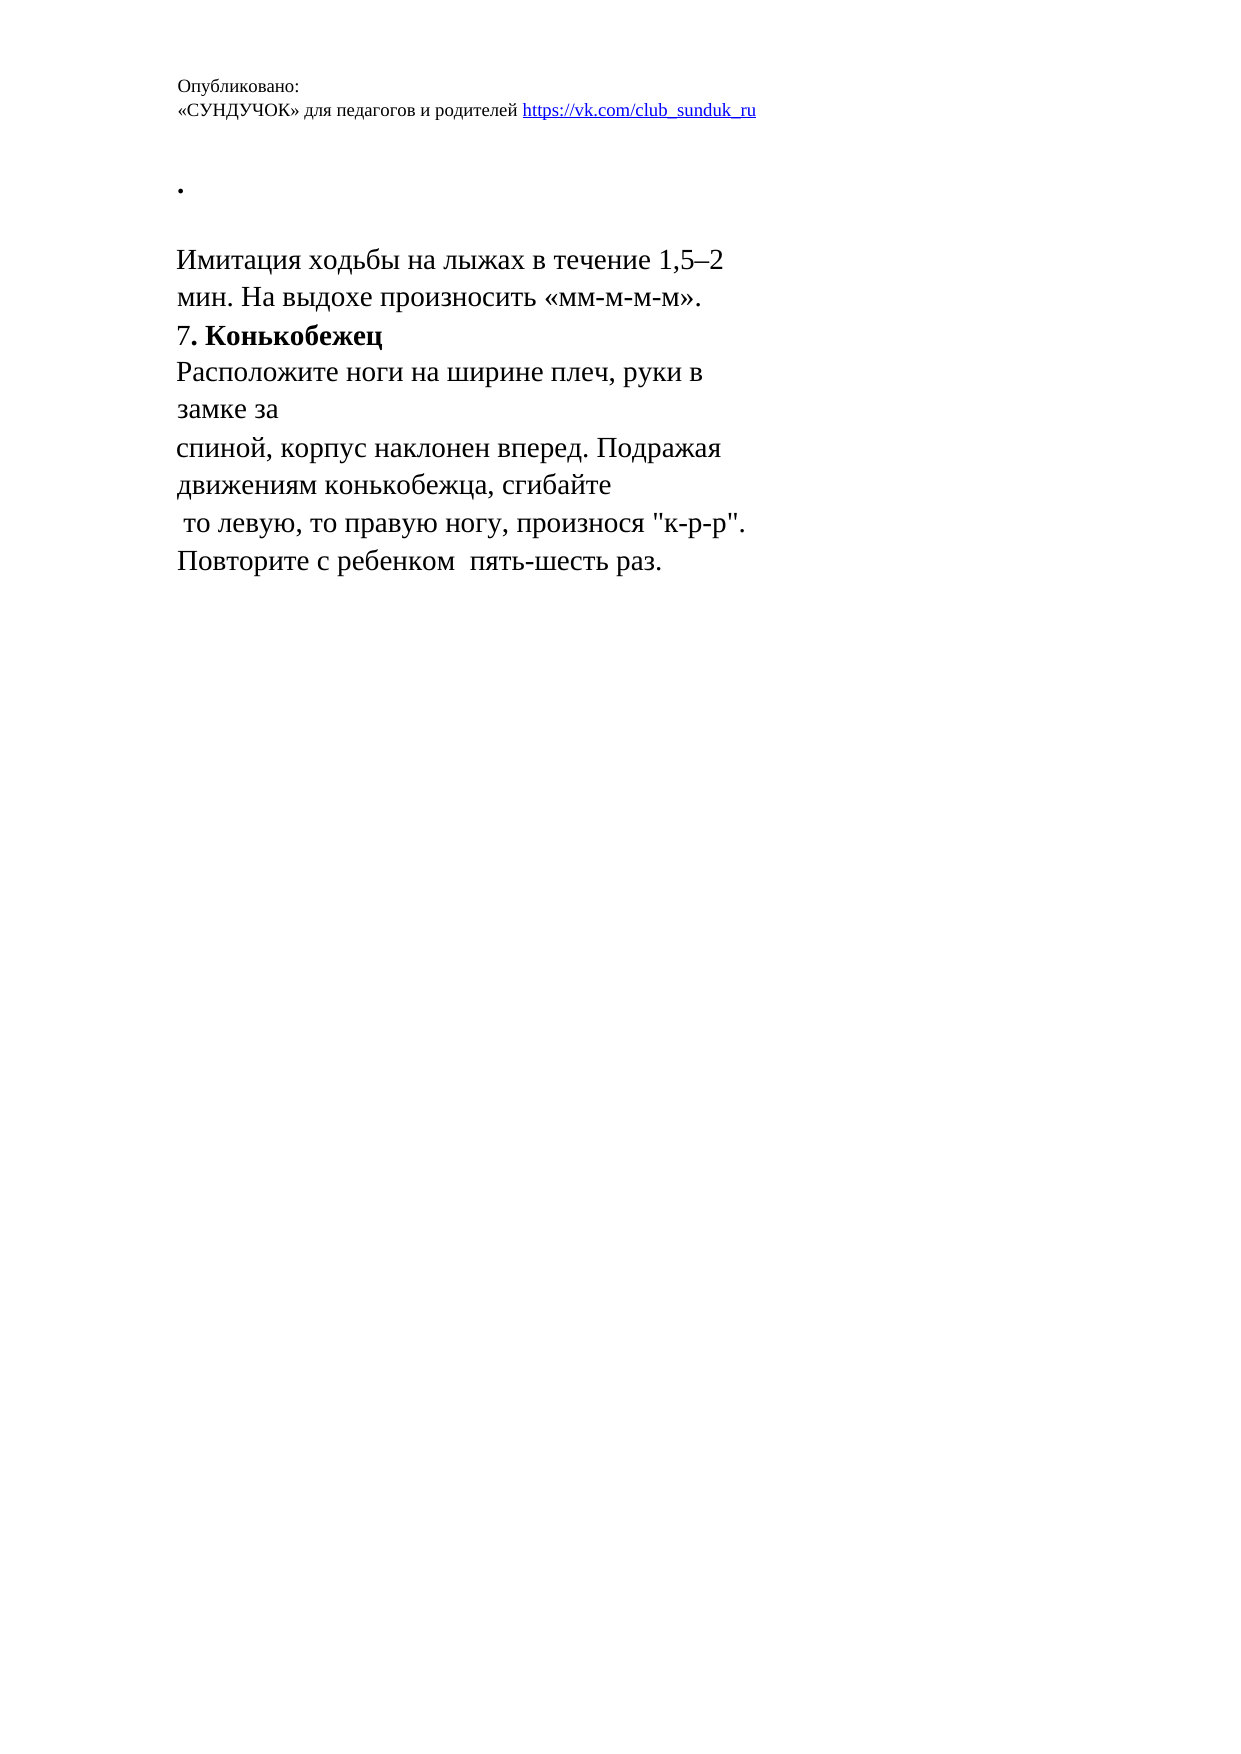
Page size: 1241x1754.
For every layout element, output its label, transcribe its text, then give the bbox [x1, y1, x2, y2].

text Имитация ходьбы на лыжах в течение 1,5–2 мин. На выдохе произносить «мм-м-м-м». [176, 242, 756, 313]
text Расположите ноги на ширине плеч, руки в замке за [176, 354, 756, 425]
text спиной, корпус наклонен вперед. Подражая движениям конькобежца, сгибайте [176, 430, 756, 500]
subtitle 7. Конькобежец [176, 318, 756, 351]
text то левую, то правую ногу, произнося "к-р-р". Повторите с ребенком пять-шесть раз. [176, 505, 756, 576]
